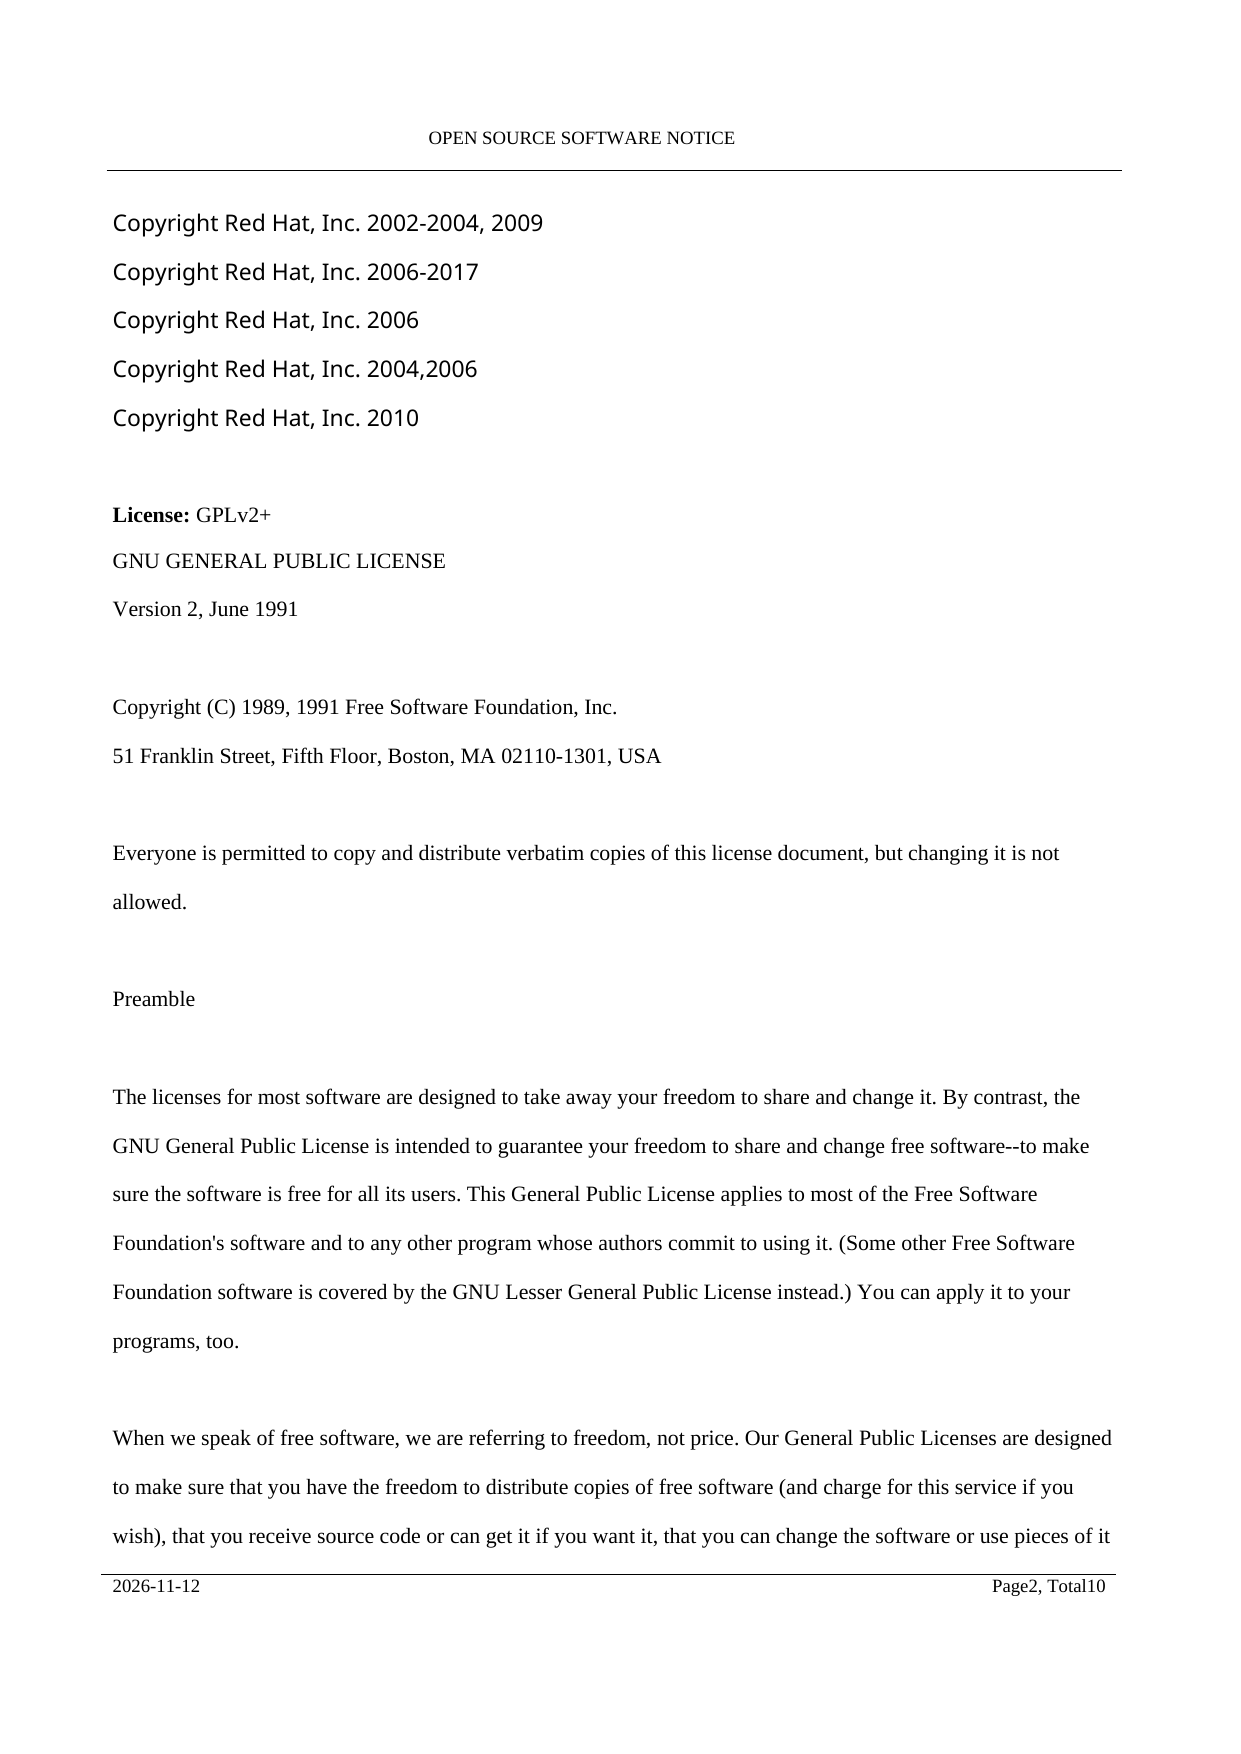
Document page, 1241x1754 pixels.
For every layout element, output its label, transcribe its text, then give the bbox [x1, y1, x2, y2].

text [112, 206, 1128, 483]
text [112, 544, 1128, 1551]
text License: GPLv2+ [112, 499, 1128, 531]
